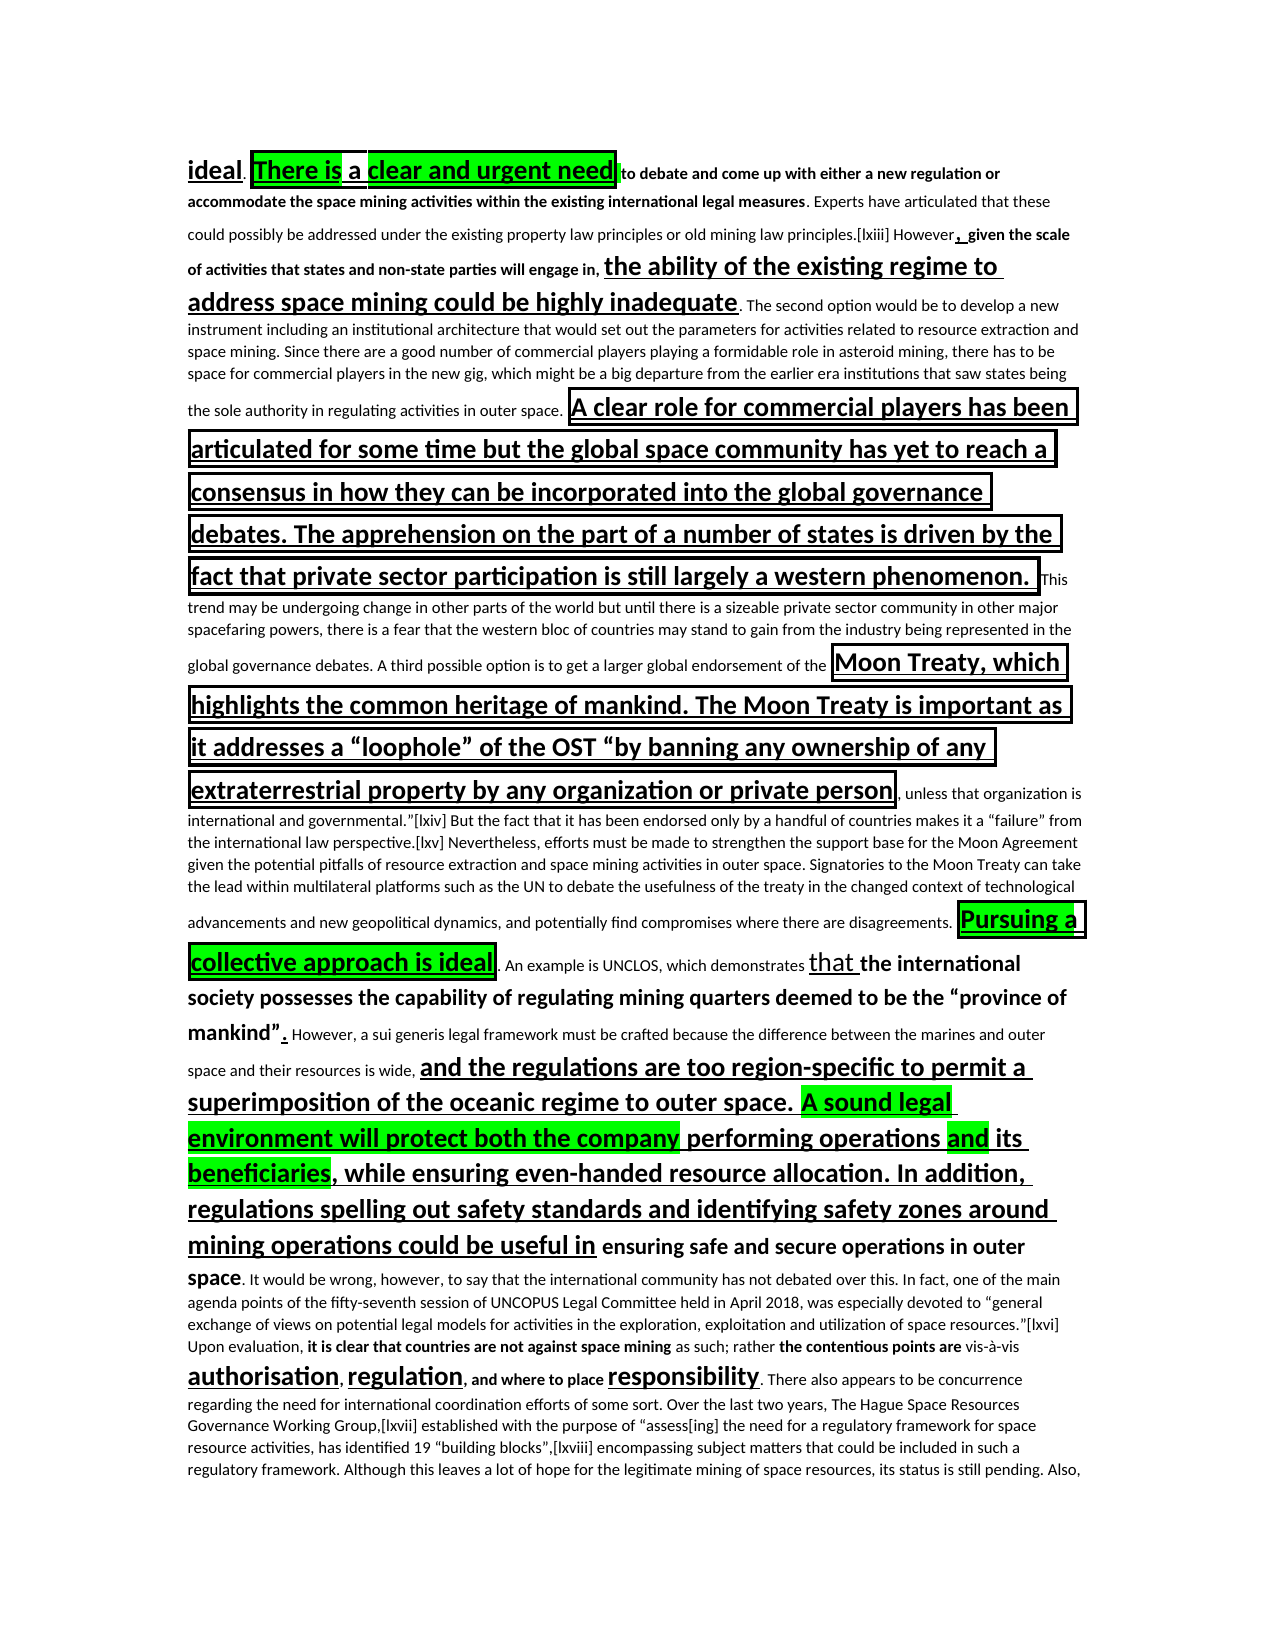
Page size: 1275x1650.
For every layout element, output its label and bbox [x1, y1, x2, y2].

text [187, 150, 1087, 1480]
